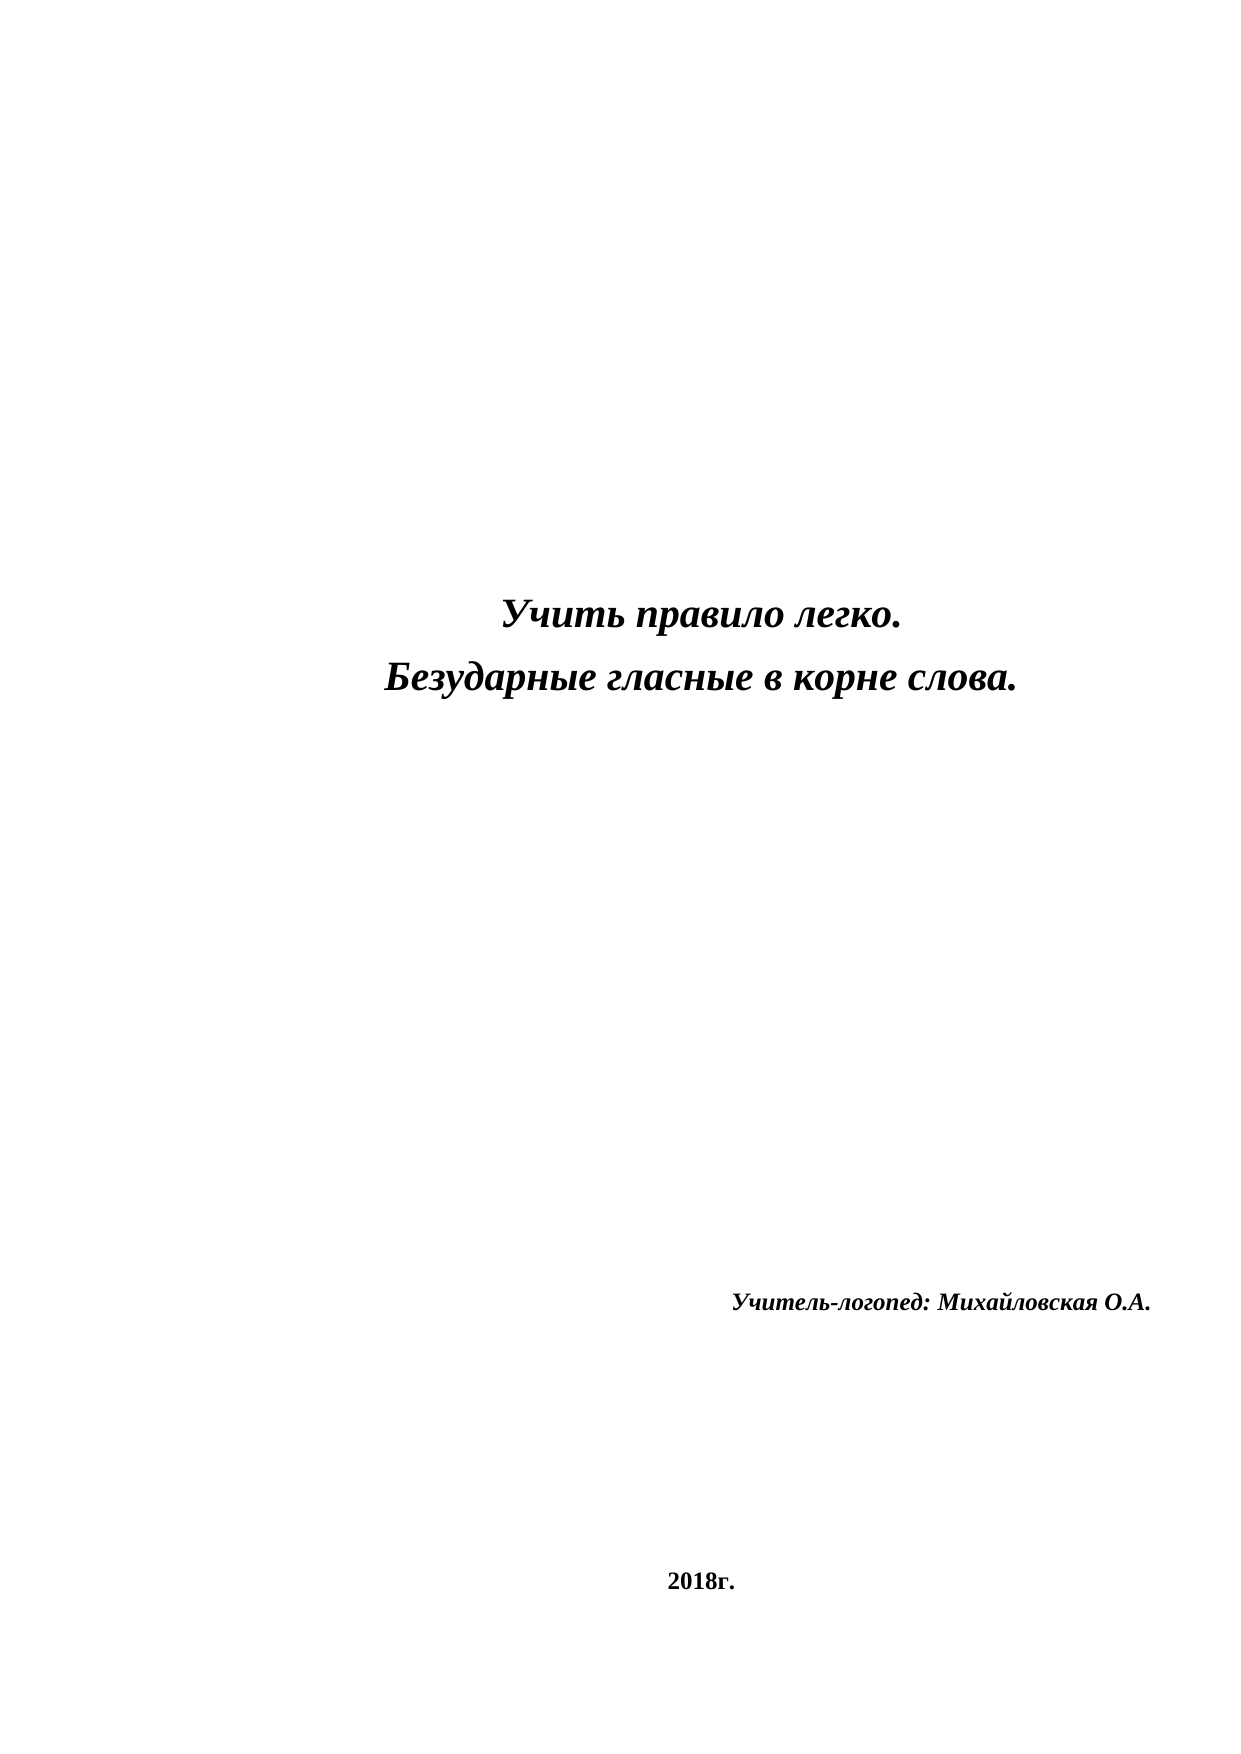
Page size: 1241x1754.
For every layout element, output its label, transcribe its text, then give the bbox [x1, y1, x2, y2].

text 2018г. [177, 1566, 1152, 1595]
text Безударные гласные в корне слова. [177, 652, 1152, 699]
text Учитель-логопед: Михайловская О.А. [177, 1287, 1152, 1316]
text Учить правило легко. [177, 588, 1152, 636]
